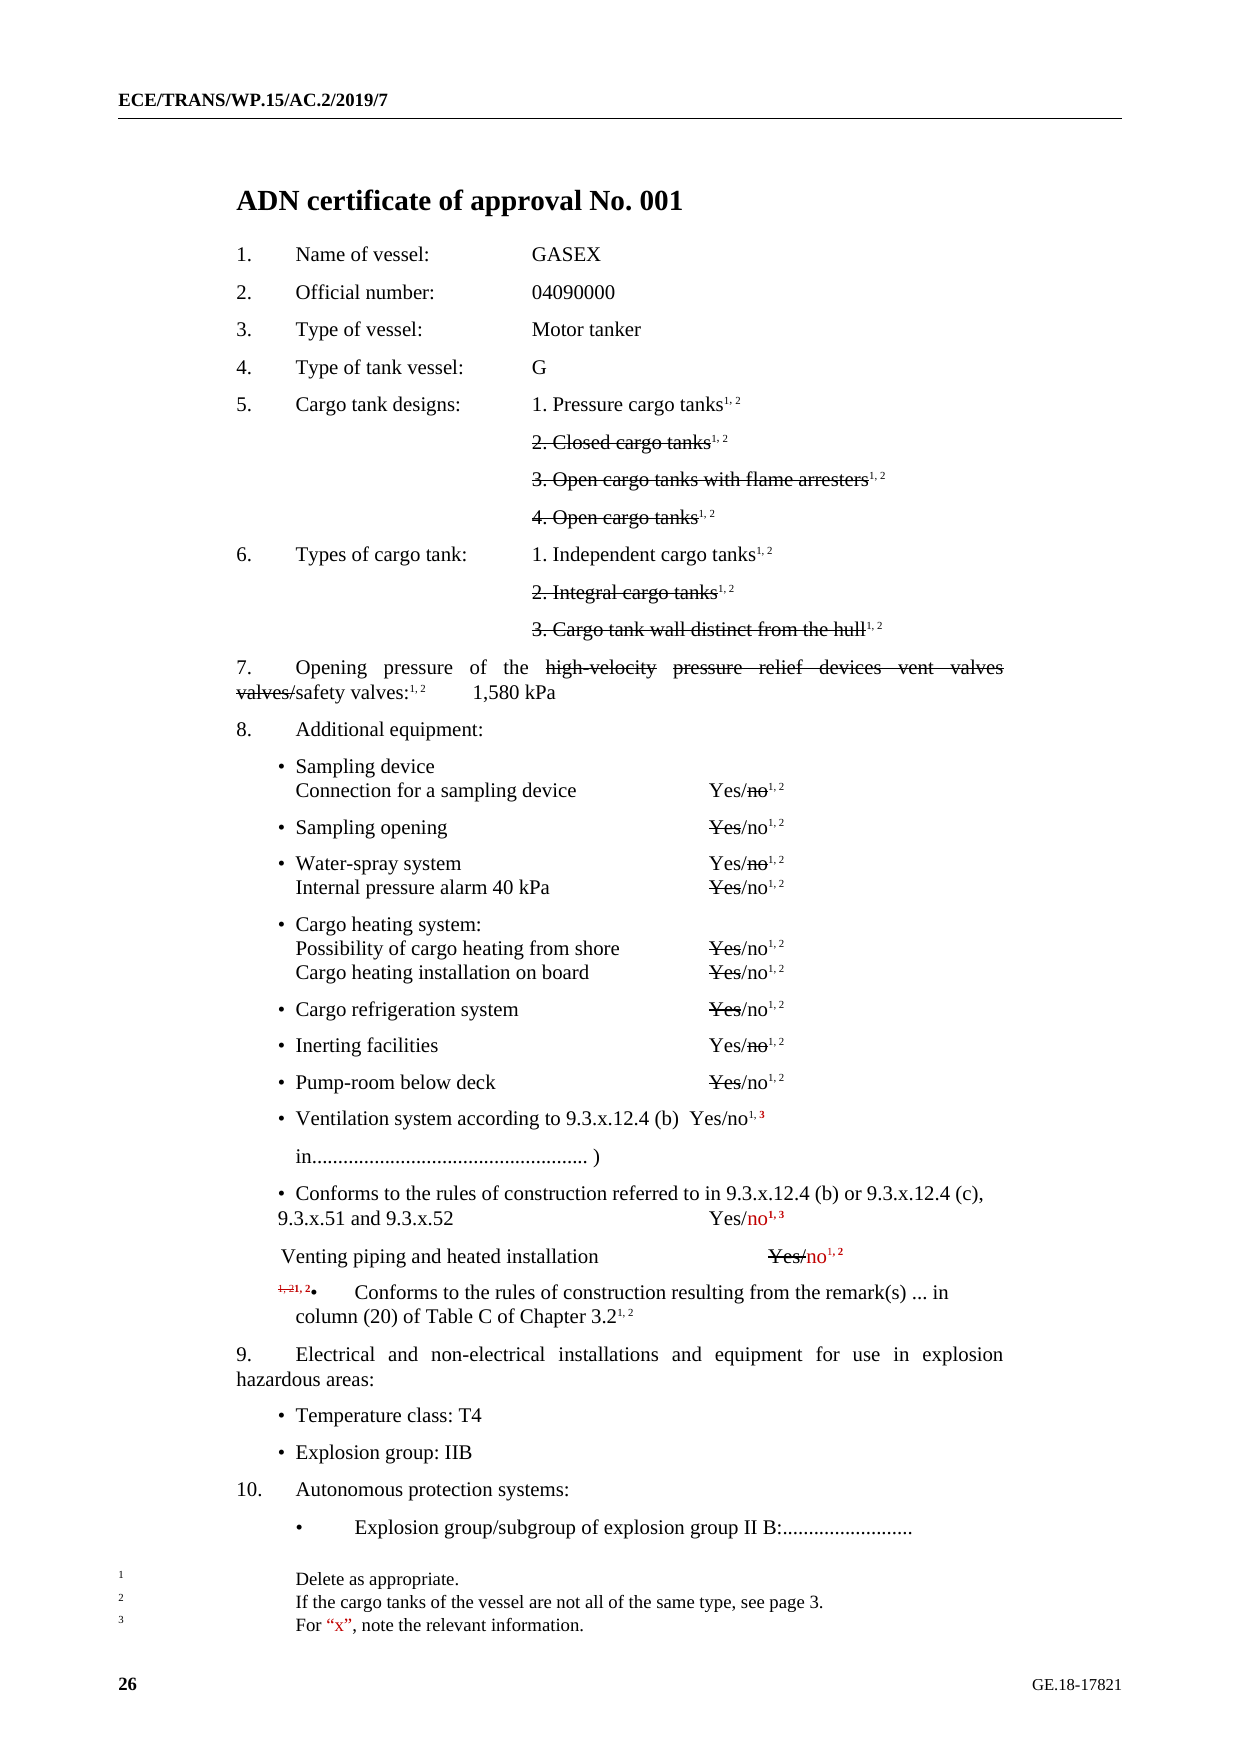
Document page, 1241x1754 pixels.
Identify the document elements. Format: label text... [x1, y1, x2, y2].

list ) [278, 1143, 1004, 1168]
list • Water-spray system Yes/no1, 2 Internal pressure alarm 40 kPa Yes/no1, 2 [278, 851, 1004, 899]
list • Cargo refrigeration system Yes/no1, 2 [278, 996, 1004, 1021]
text 6. Types of cargo tank: 1. Independent cargo tanks1, 2 [236, 541, 1004, 566]
text 7. Opening pressure of the high-velocity vent valves valves/safety valves:1, 2 1,580 kPa [236, 654, 1004, 704]
text 3. Open cargo tanks with flame arresters1, 2 [236, 466, 1004, 491]
list /no1, [278, 1106, 1004, 1130]
text 9. installations : [236, 1341, 1004, 1391]
text 2. Official number: 04090000 [236, 279, 1004, 304]
list 1, 21, 2 [278, 1280, 1004, 1328]
list • Sampling device Connection for a sampling device Yes/no1, 2 [278, 754, 1004, 802]
list • 1, 3 [278, 1180, 1004, 1230]
text 10. [236, 1476, 1004, 1501]
text 2. Integral cargo tanks1, 2 [236, 579, 1004, 604]
text ADN certificate of approval No. 001 [118, 185, 1004, 216]
text 4. Open cargo tanks1, 2 [236, 504, 1004, 529]
text 3. Type of vessel: Motor tanker [236, 316, 1004, 341]
text 8. Additional equipment: [236, 716, 1004, 741]
text 1. Name of vessel: GASEX [236, 241, 1004, 266]
list • Temperature class: T4 [278, 1403, 1004, 1427]
text 3. Cargo tank wall distinct from the hull1, 2 [236, 616, 1004, 641]
text 2. Closed cargo tanks1, 2 [236, 429, 1004, 454]
text 5. Cargo tank designs: 1. Pressure cargo tanks, [236, 391, 1004, 416]
list • Pump-room below deck Yes/no1, 2 [278, 1069, 1004, 1094]
list • Explosion group: IIB [278, 1440, 1004, 1464]
list 1, 2 [281, 1243, 1004, 1268]
list • Inerting facilities Yes/no1, 2 [278, 1033, 1004, 1057]
list • Sampling opening Yes/no1, 2 [278, 814, 1004, 839]
list • Cargo heating system: Possibility of cargo heating from shore Yes/no1, 2 Cargo heating installation on board Yes/no1, 2 [278, 912, 1004, 984]
text 4. Type of tank vessel: G [236, 354, 1004, 379]
